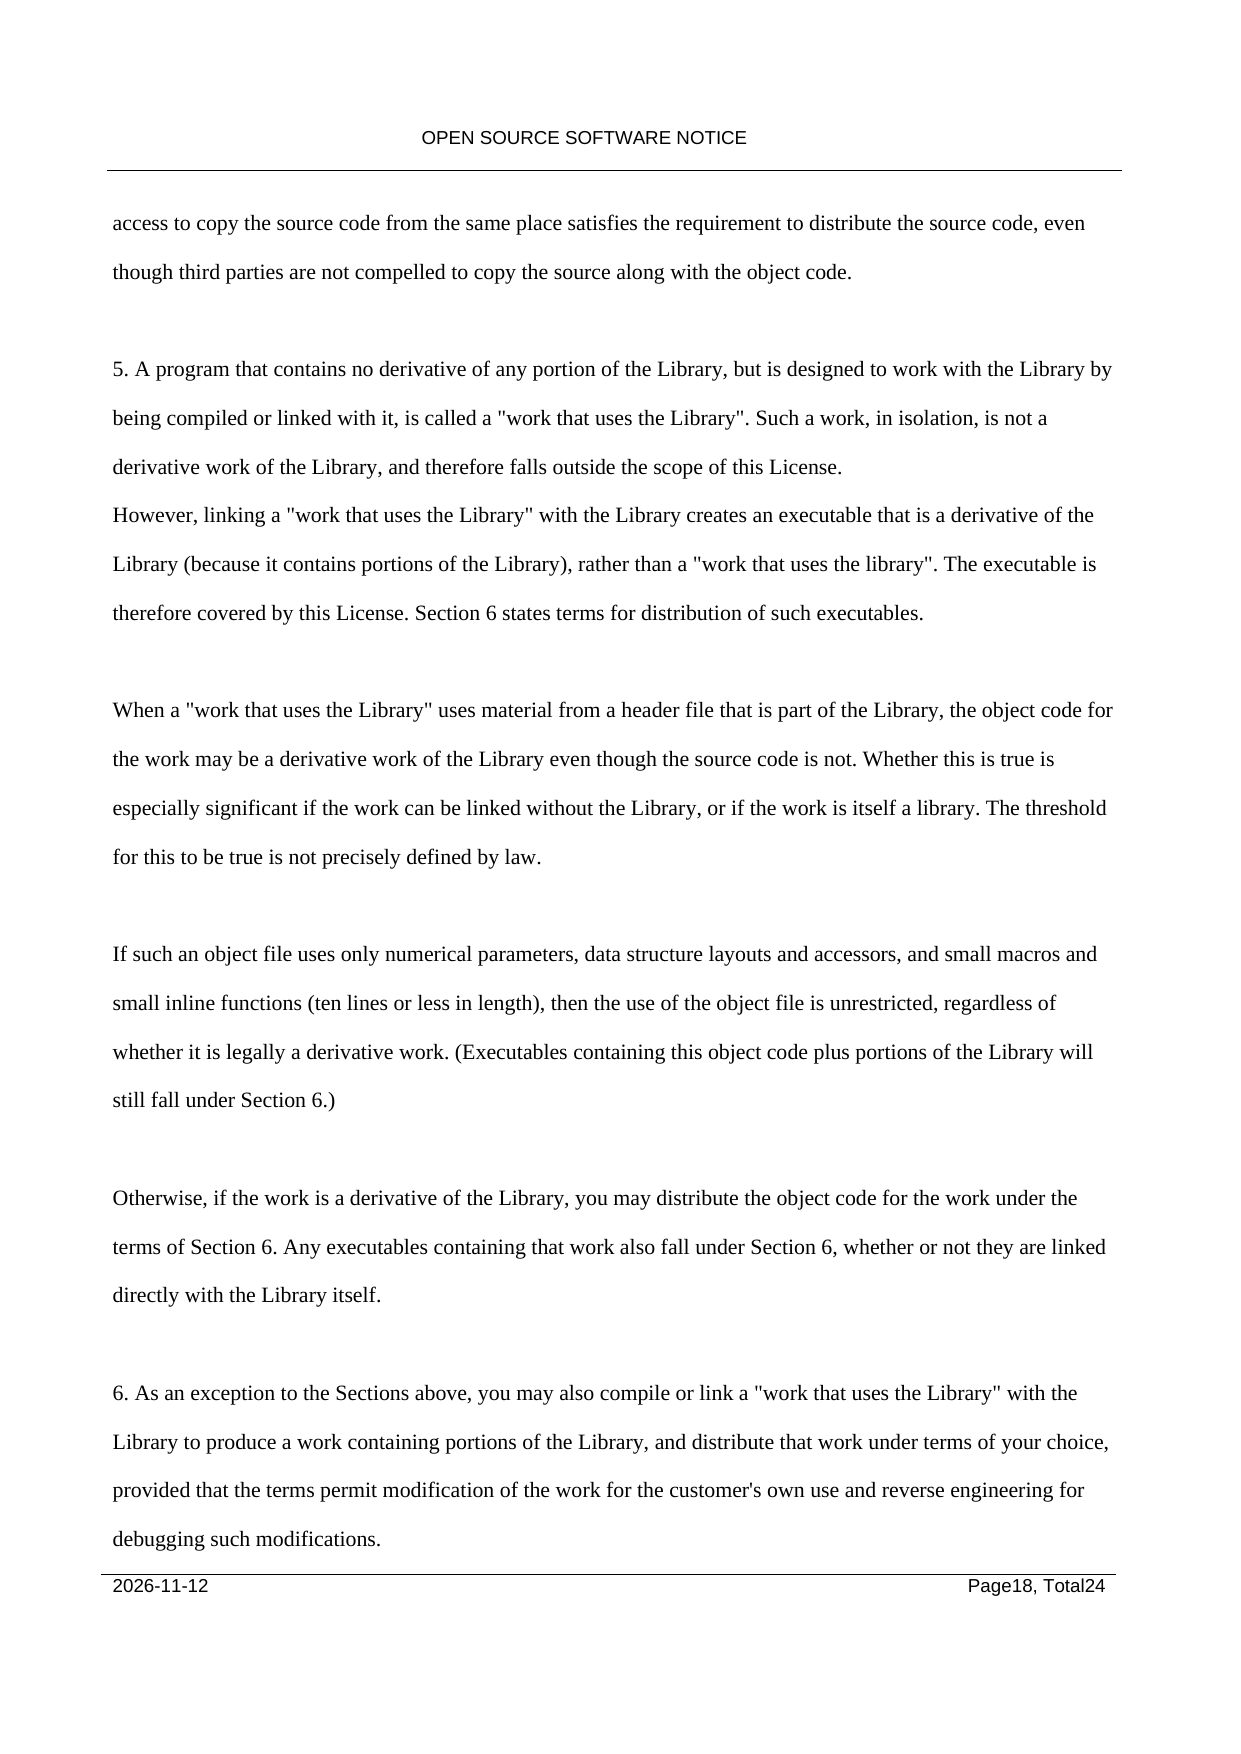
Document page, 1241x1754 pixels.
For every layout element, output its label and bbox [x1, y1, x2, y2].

text [112, 206, 1128, 1555]
